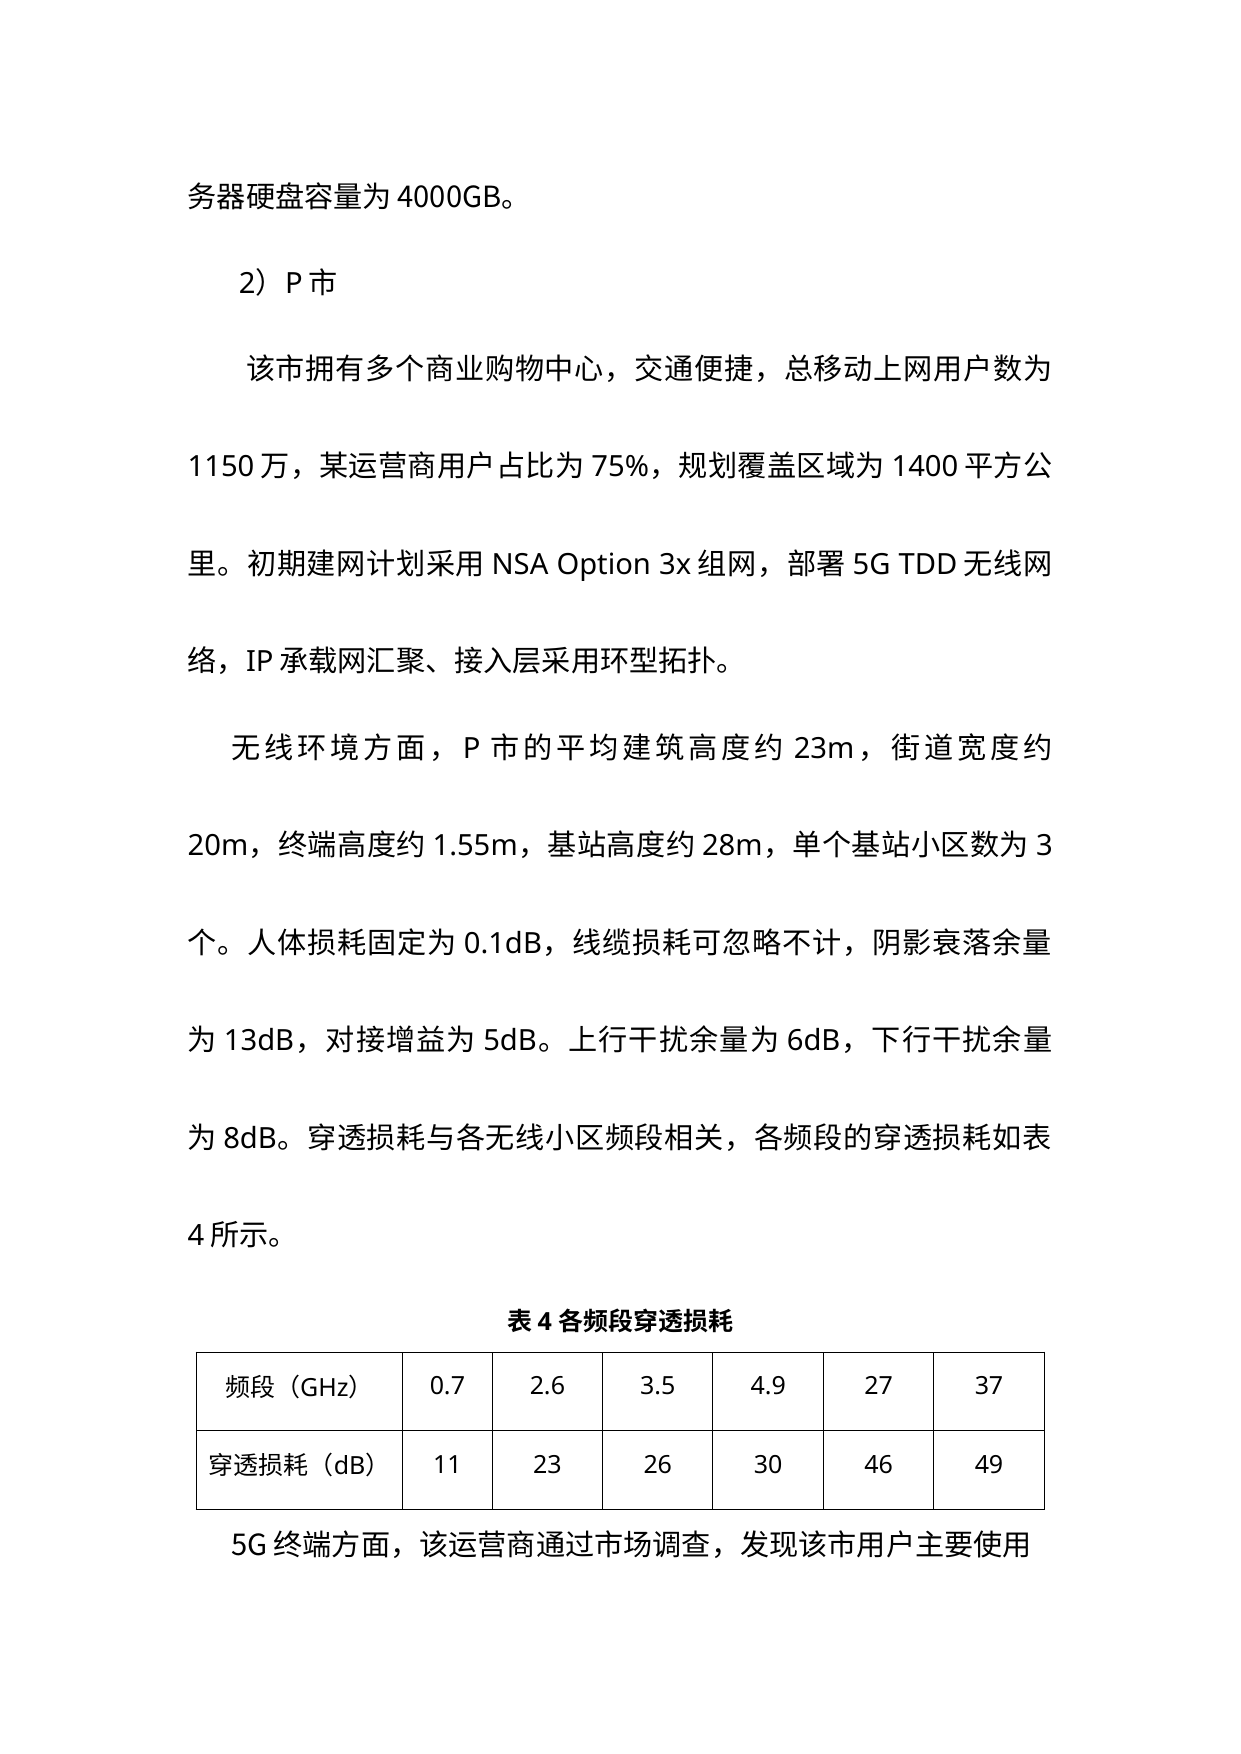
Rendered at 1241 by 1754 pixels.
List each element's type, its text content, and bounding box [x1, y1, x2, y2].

text 2）P市 [187, 248, 1053, 313]
table_cell 23 [493, 1431, 602, 1509]
table_cell 26 [603, 1431, 712, 1509]
table_cell 46 [824, 1431, 933, 1509]
table_header 0.7 [403, 1353, 492, 1430]
table_cell 穿透损耗（dB） [197, 1431, 402, 1509]
table_header 4.9 [713, 1353, 823, 1430]
table_header 频段（GHz） [197, 1353, 402, 1430]
table_header 3.5 [603, 1353, 712, 1430]
text 表4 各频段穿透损耗 [187, 1287, 1053, 1352]
text 无线环境方面，P市的平均建筑高度约23m，街道宽度约20m，终端高度约1.55m，基站高度约28m，单个基站小区数为3个。人体损耗固定为0.1dB，线缆损耗可忽略不计，阴影衰落余量为13dB，对接增益为5dB。上行干扰余量为6dB，下行干扰余量为8dB。穿透损耗与各无线小区频段相关，各频段的穿透损耗如表4所示。 [187, 713, 1053, 1265]
table_cell 49 [934, 1431, 1044, 1509]
table_header 37 [934, 1353, 1044, 1430]
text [187, 162, 1053, 227]
table_cell 30 [713, 1431, 823, 1509]
table_cell 11 [403, 1431, 492, 1509]
table_header 2.6 [493, 1353, 602, 1430]
table_header 27 [824, 1353, 933, 1430]
text 该市拥有多个商业购物中心，交通便捷，总移动上网用户数为1150万，某运营商用户占比为75%，规划覆盖区域为1400平方公里。初期建网计划采用NSA Option 3x组网，部署5G TDD无线网络，IP承载网汇聚、接入层采用环型拓扑。 [187, 334, 1053, 692]
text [187, 1510, 1053, 1575]
